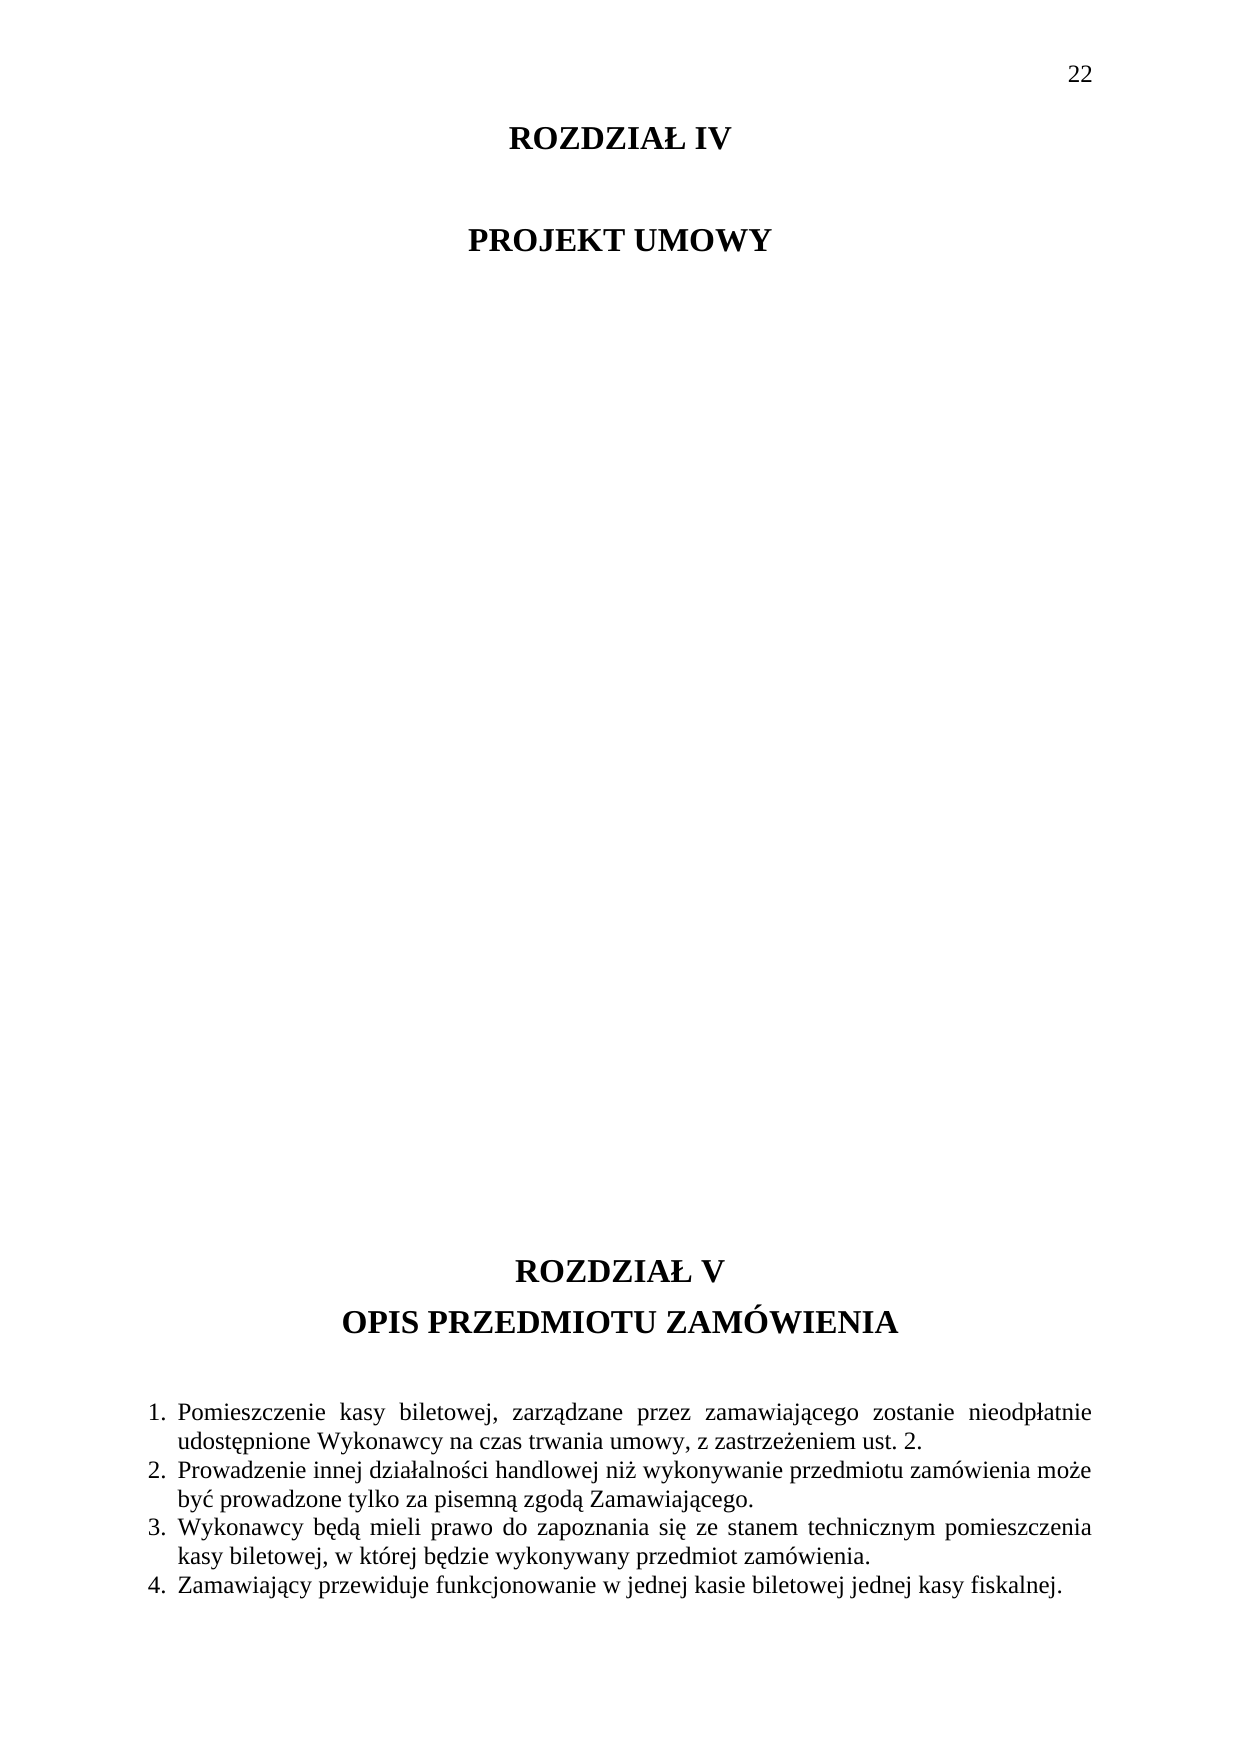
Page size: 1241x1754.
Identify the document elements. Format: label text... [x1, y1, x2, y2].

text ROZDZIAŁ V [148, 1252, 1092, 1290]
list Pomieszczenie kasy biletowej, zarządzane przez zamawiającego zostanie nieodpłatnie udostępnione Wykonawcy na czas trwania umowy, z zastrzeżeniem ust. 2. [148, 1397, 1092, 1455]
text PROJEKT UMOWY [148, 220, 1092, 258]
list Wykonawcy będą mieli prawo do zapoznania się ze stanem technicznym pomieszczenia kasy biletowej, w której będzie wykonywany przedmiot zamówienia. [148, 1512, 1092, 1570]
text OPIS PRZEDMIOTU ZAMÓWIENIA [148, 1302, 1092, 1341]
list Zamawiający przewiduje funkcjonowanie w jednej kasie biletowej jednej kasy fiskalnej. [148, 1570, 1092, 1599]
list Prowadzenie innej działalności handlowej niż wykonywanie przedmiotu zamówienia może być prowadzone tylko za pisemną zgodą Zamawiającego. [148, 1455, 1092, 1512]
text ROZDZIAŁ IV [148, 118, 1092, 156]
